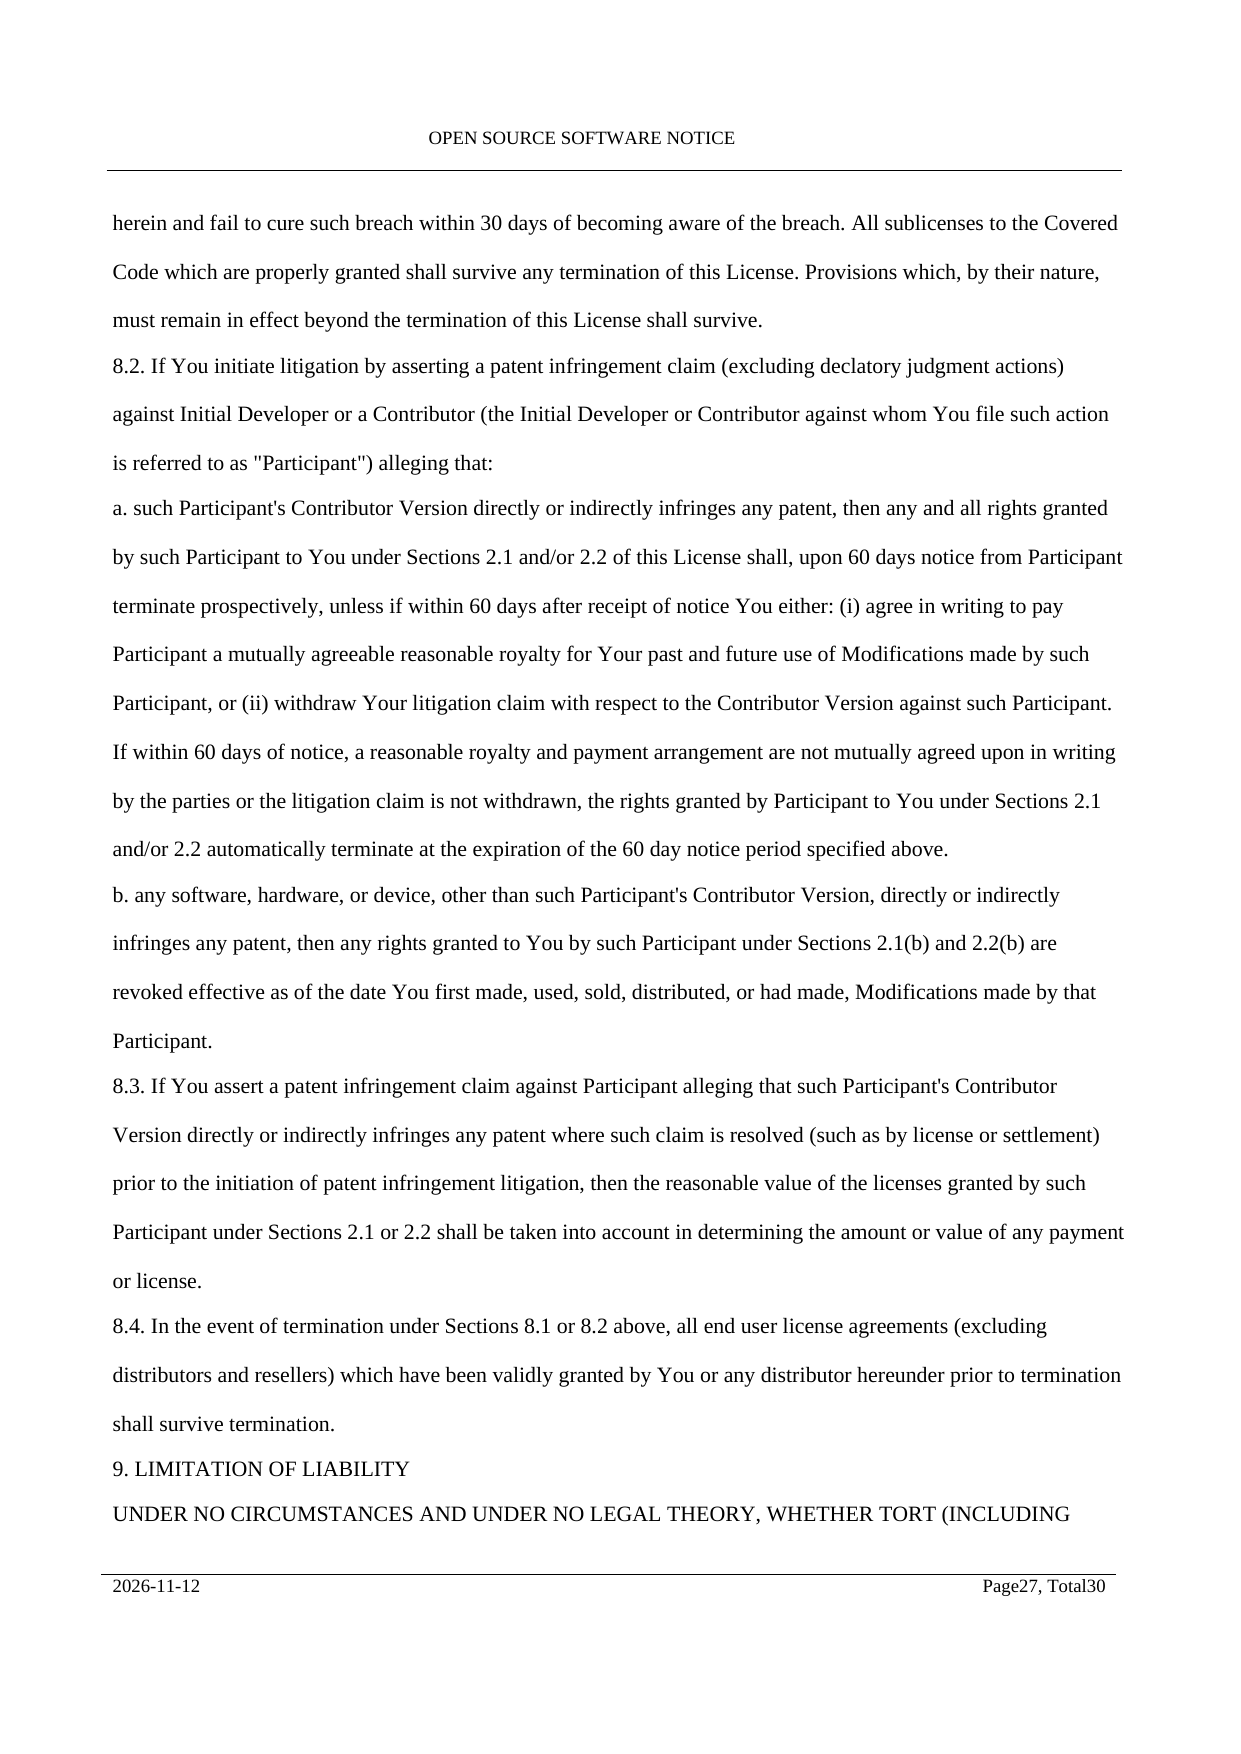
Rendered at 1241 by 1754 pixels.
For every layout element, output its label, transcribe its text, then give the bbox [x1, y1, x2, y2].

text a. such Participant's Contributor Version directly or indirectly infringes any patent, then any and all rights granted by such Participant to You under Sections 2.1 and/or 2.2 of this License shall, upon 60 days notice from Participant terminate prospectively, unless if within 60 days after receipt of notice You either: (i) agree in writing to pay Participant a mutually agreeable reasonable royalty for Your past and future use of Modifications made by such Participant, or (ii) withdraw Your litigation claim with respect to the Contributor Version against such Participant. If within 60 days of notice, a reasonable royalty and payment arrangement are not mutually agreed upon in writing by the parties or the litigation claim is not withdrawn, the rights granted by Participant to You under Sections 2.1 and/or 2.2 automatically terminate at the expiration of the 60 day notice period specified above. [112, 492, 1128, 865]
text 8.2. If You initiate litigation by asserting a patent infringement claim (excluding declatory judgment actions) against Initial Developer or a Contributor (the Initial Developer or Contributor against whom You file such action is referred to as "Participant") alleging that: [112, 349, 1128, 479]
text b. any software, hardware, or device, other than such Participant's Contributor Version, directly or indirectly infringes any patent, then any rights granted to You by such Participant under Sections 2.1(b) and 2.2(b) are revoked effective as of the date You first made, used, sold, distributed, or had made, Modifications made by that Participant. [112, 878, 1128, 1057]
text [112, 206, 1128, 336]
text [112, 1497, 1128, 1529]
text 8.3. If You assert a patent infringement claim against Participant alleging that such Participant's Contributor Version directly or indirectly infringes any patent where such claim is resolved (such as by license or settlement) prior to the initiation of patent infringement litigation, then the reasonable value of the licenses granted by such Participant under Sections 2.1 or 2.2 shall be taken into account in determining the amount or value of any payment or license. [112, 1069, 1128, 1297]
text 8.4. In the event of termination under Sections 8.1 or 8.2 above, all end user license agreements (excluding distributors and resellers) which have been validly granted by You or any distributor hereunder prior to termination shall survive termination. [112, 1309, 1128, 1439]
text 9. LIMITATION OF LIABILITY [112, 1452, 1128, 1484]
